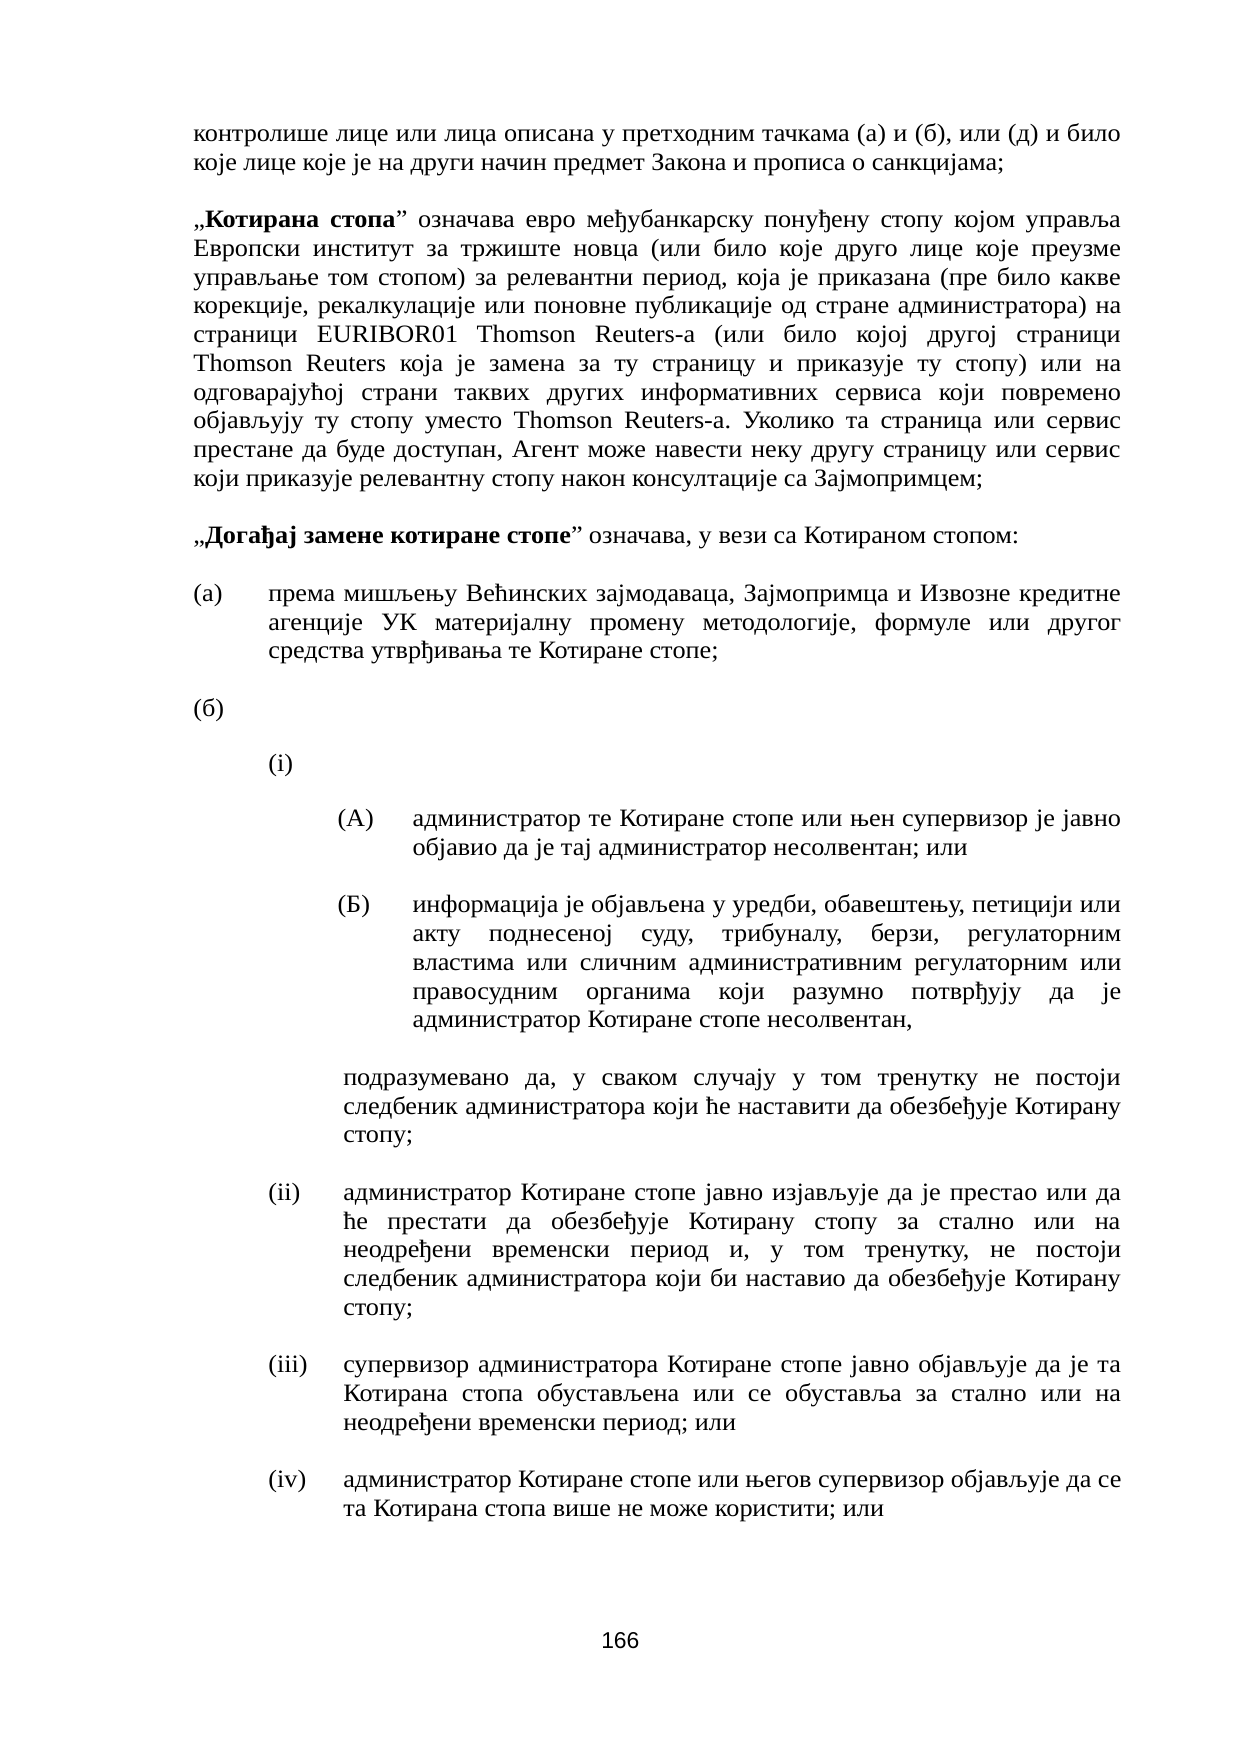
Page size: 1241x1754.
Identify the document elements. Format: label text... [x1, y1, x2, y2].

text (a) према мишљењу Већинских зајмодаваца, Зајмопримца и Извозне кредитне агенције УК материјалну промену методологије, формуле или другог средства утврђивања те Котиране стопе; [193, 578, 1122, 664]
text (iii) супервизор администратора Котиране стопе јавно објављује да је та Котирана стопа обустављена или се обуставља за стално или на неодређени временски период; или [268, 1349, 1122, 1436]
text (ii) администратор Котиране стопе јавно изјављује да је престао или да ће престати да обезбеђује Котирану стопу за стално или на неодређени временски период и, у том тренутку, не постоји следбеник администратора који би наставио да обезбеђује Котирану стопу; [268, 1177, 1122, 1321]
text (б) [193, 693, 1122, 722]
text „Догађај замене котиране стопе” означава, у вези са Котираном стопом: [118, 521, 1122, 549]
text подразумевано да, у сваком случају у том тренутку не постоји следбеник администратора који ће наставити да обезбеђује Котирану стопу; [268, 1062, 1122, 1148]
text (Б) информација је објављена у уредби, обавештењу, петицији или акту поднесеној суду, трибуналу, берзи, регулаторним властима или сличним административним регулаторним или правосудним органима који разумно потврђују да је администратор Котиране стопе несолвентан, [337, 889, 1122, 1033]
text „Котирана стопа” означава евро међубанкарску понуђену стопу којом управља Европски институт за тржиште новца (или било које друго лице које преузме управљање том стопом) за релевантни период, која је приказана (пре било какве корекције, рекалкулације или поновне публикације од стране администратора) на страници EURIBOR01 Thomson Reuters-а (или било којој другој страници Thomson Reuters која је замена за ту страницу и приказује ту стопу) или на одговарајућој страни таквих других информативних сервиса који повремено објављују ту стопу уместо Thomson Reuters-а. Уколико та страница или сервис престане да буде доступан, Агент може навести неку другу страницу или сервис који приказује релевантну стопу након консултације са Зајмопримцем; [118, 204, 1122, 492]
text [118, 118, 1122, 176]
text (i) [268, 748, 1122, 777]
text (iv) администратор Котиране стопе или његов супервизор објављује да се та Котирана стопа више не може користити; или [268, 1464, 1122, 1522]
text (A) администратор те Котиране стопе или њен супервизор је јавно објавио да је тај администратор несолвентан; или [337, 803, 1122, 861]
